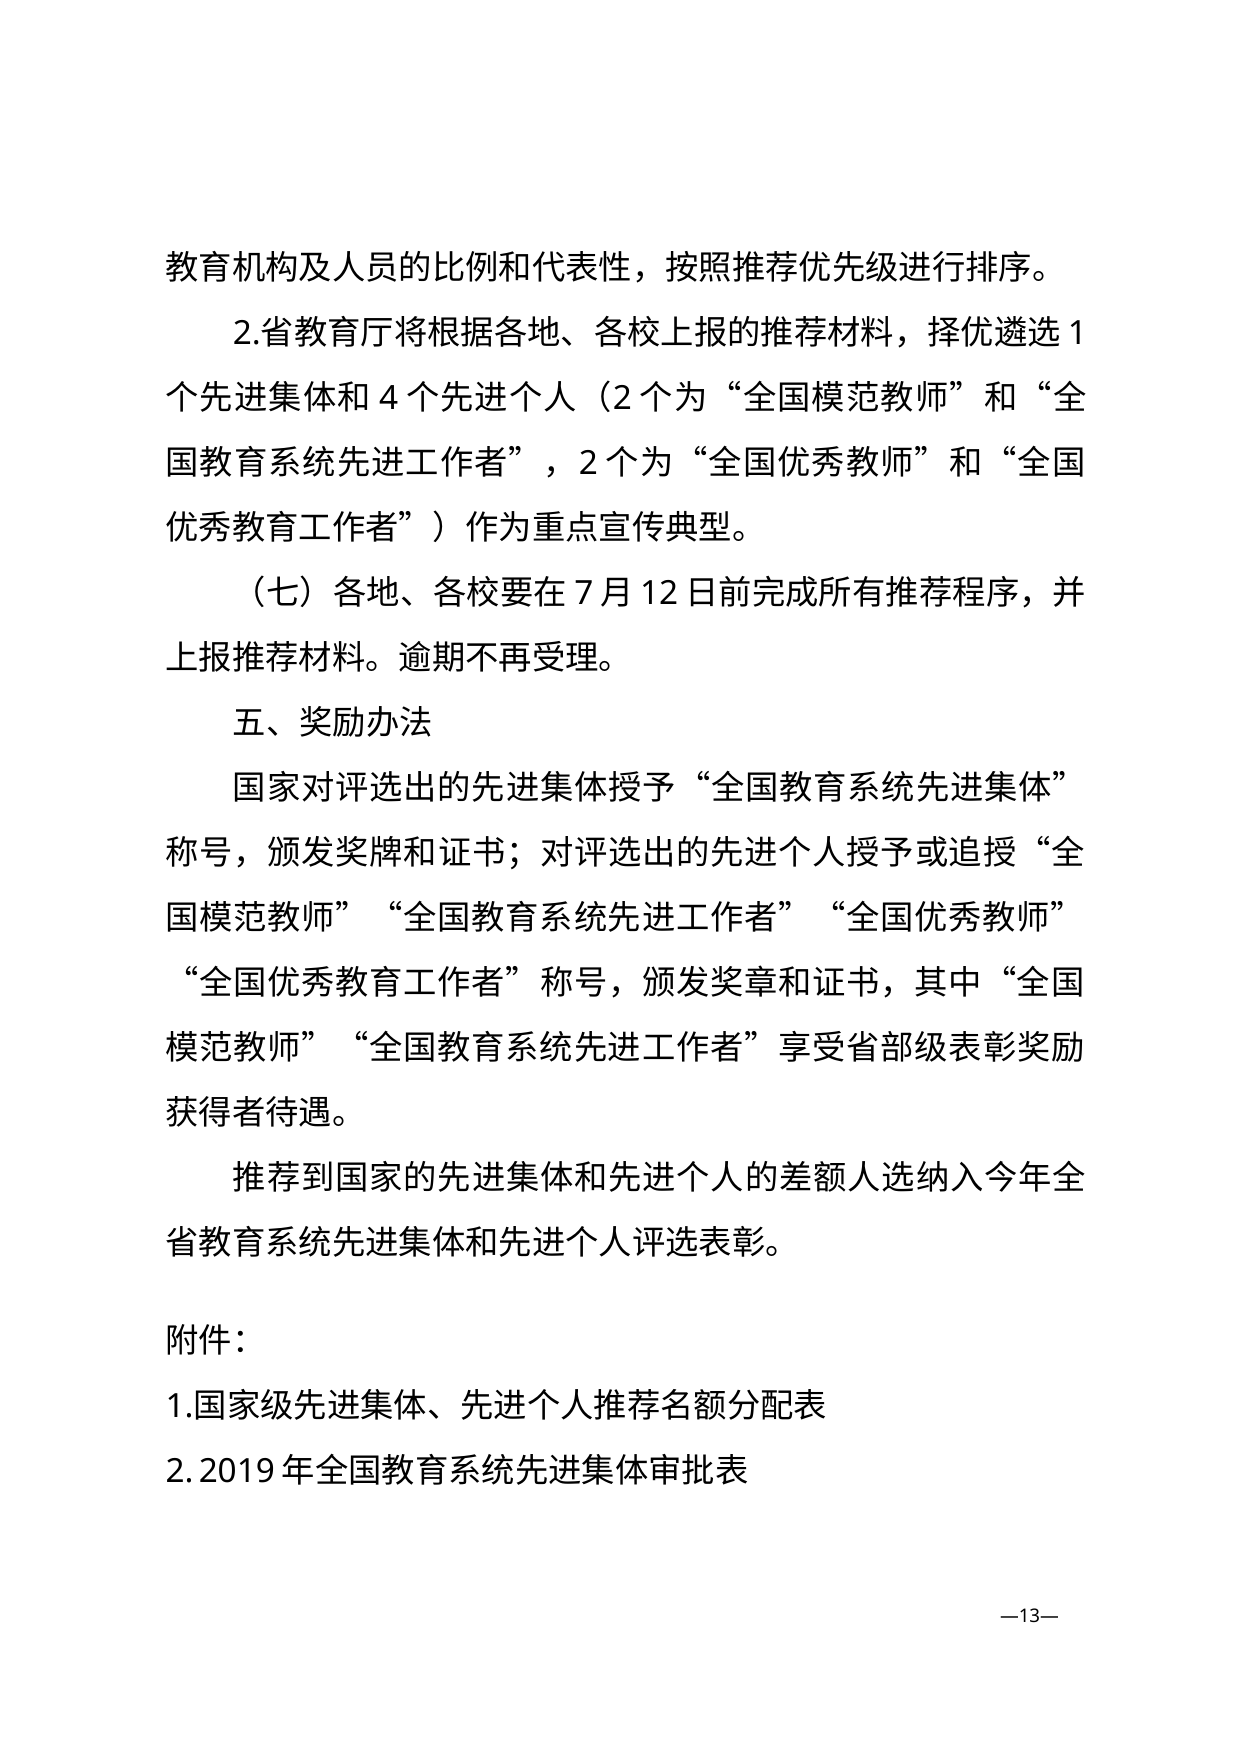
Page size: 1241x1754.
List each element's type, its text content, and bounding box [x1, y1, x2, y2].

text （七）各地、各校要在7月12日前完成所有推荐程序，并上报推荐材料。逾期不再受理。 [165, 558, 1087, 688]
text 国家对评选出的先进集体授予“全国教育系统先进集体”称号，颁发奖牌和证书；对评选出的先进个人授予或追授“全国模范教师”“全国教育系统先进工作者”“全国优秀教师”“全国优秀教育工作者”称号，颁发奖章和证书，其中“全国模范教师”“全国教育系统先进工作者”享受省部级表彰奖励获得者待遇。 [165, 753, 1087, 1143]
text 五、奖励办法 [165, 688, 1087, 753]
text 2.省教育厅将根据各地、各校上报的推荐材料，择优遴选1个先进集体和4个先进个人（2个为“全国模范教师”和“全国教育系统先进工作者”，2个为“全国优秀教师”和“全国优秀教育工作者”）作为重点宣传典型。 [165, 298, 1087, 558]
text 推荐到国家的先进集体和先进个人的差额人选纳入今年全省教育系统先进集体和先进个人评选表彰。 [165, 1143, 1087, 1273]
text 附件： [165, 1305, 1087, 1370]
text 1.国家级先进集体、先进个人推荐名额分配表 [165, 1370, 1087, 1435]
text 2. 2019年全国教育系统先进集体审批表 [165, 1435, 1087, 1500]
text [165, 233, 1087, 298]
